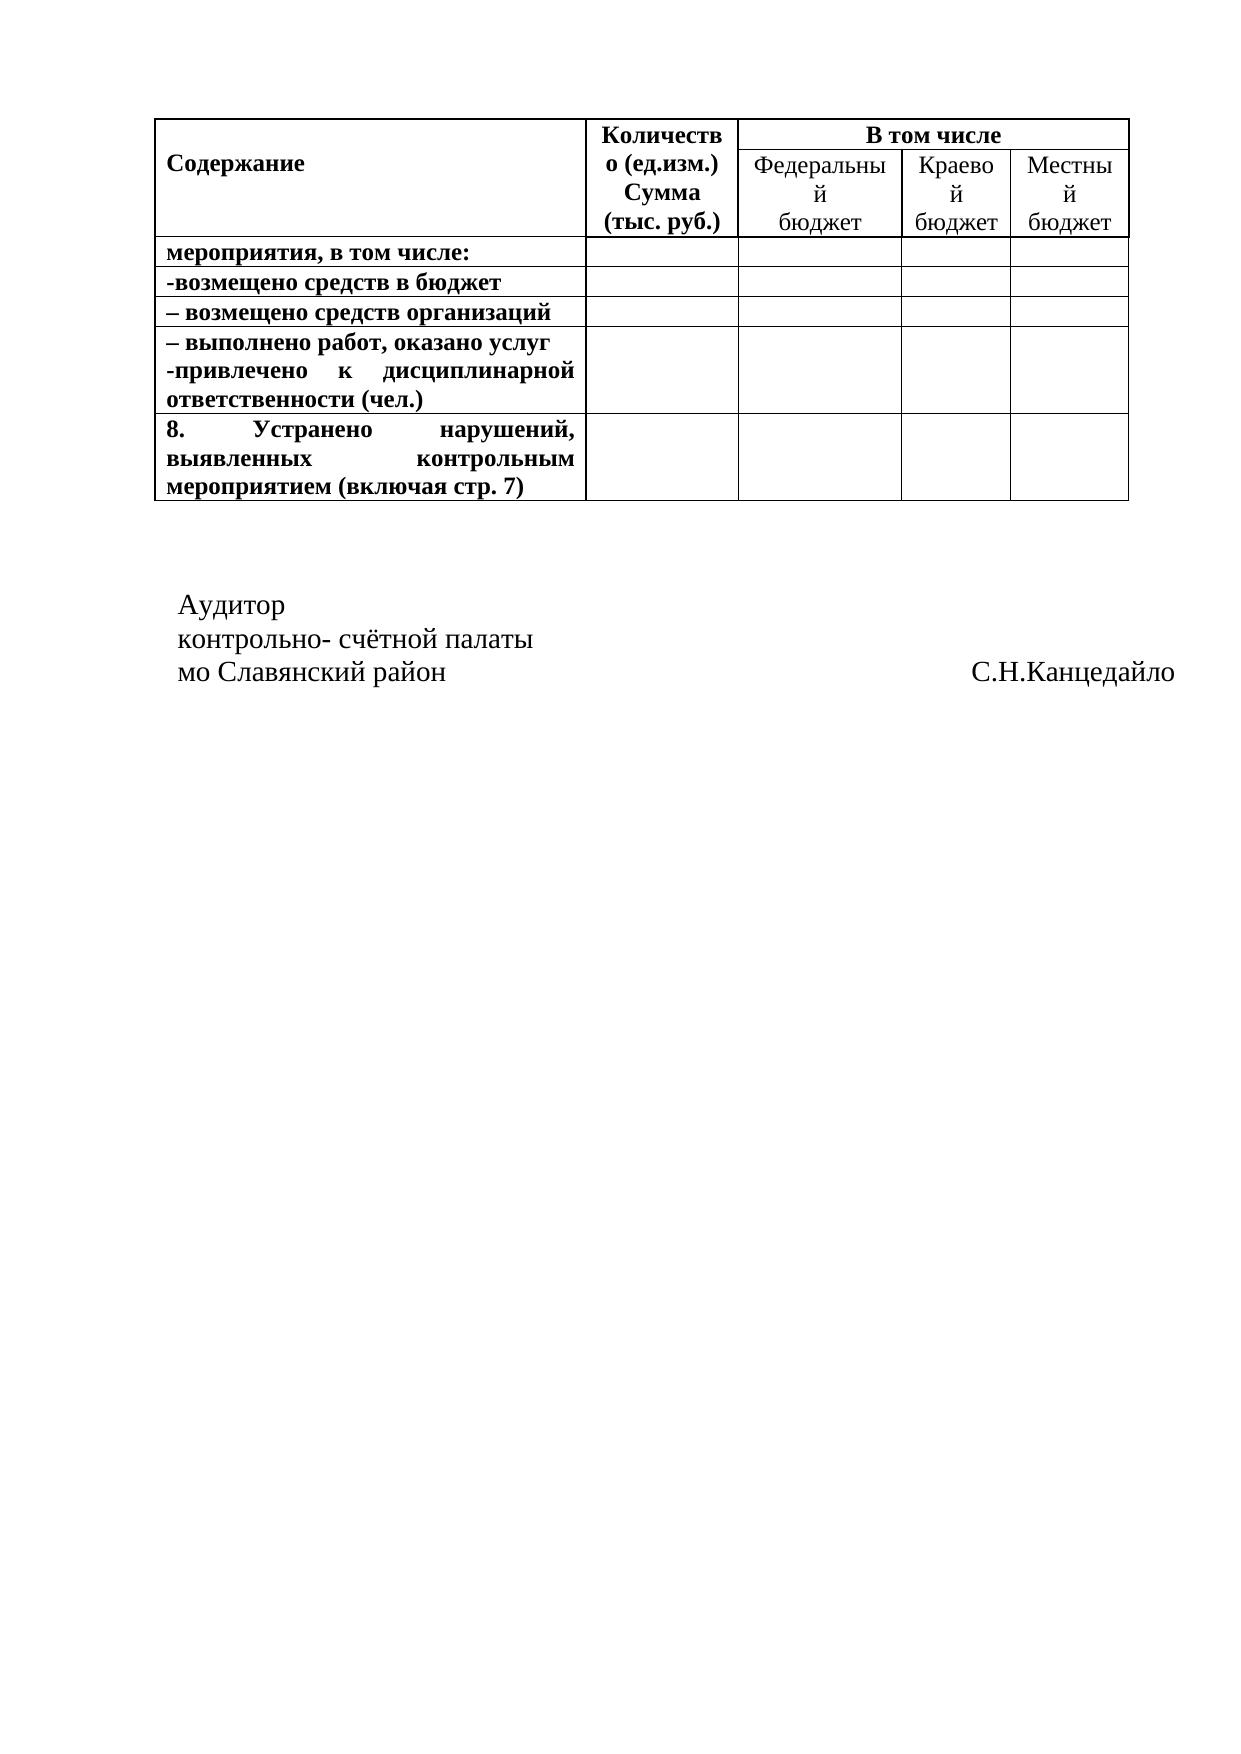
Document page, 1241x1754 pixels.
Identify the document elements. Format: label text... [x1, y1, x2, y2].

table_cell [587, 267, 738, 296]
table_cell [902, 327, 1010, 413]
table_cell [1011, 414, 1128, 500]
table_cell [1011, 297, 1128, 326]
table_cell [739, 414, 901, 500]
table_cell [587, 238, 738, 266]
table_cell -возмещено средств в бюджет [156, 267, 585, 296]
table_cell 8. Устранено нарушений, выявленных контрольным мероприятием (включая стр. 7) [156, 414, 585, 500]
table_header Количество (ед.изм.) Сумма (тыс. руб.) [587, 120, 737, 236]
table_cell [1011, 327, 1128, 413]
table_cell [739, 238, 901, 266]
table_cell Краевой бюджет [903, 150, 1010, 236]
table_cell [156, 237, 585, 266]
table_cell [739, 297, 901, 326]
table_cell [902, 238, 1010, 266]
table_cell [902, 267, 1010, 296]
table_cell [902, 414, 1010, 500]
table_cell [1011, 267, 1128, 296]
table_cell Федеральный бюджет [739, 150, 901, 236]
table_cell [739, 267, 901, 296]
table_cell [1011, 238, 1128, 266]
table_header Содержание [156, 120, 585, 236]
table_cell – выполнено работ, оказано услуг -привлечено к дисциплинарной ответственности (чел.) [156, 327, 585, 413]
table_cell [587, 297, 738, 326]
table_cell [902, 297, 1010, 326]
table_cell Местный бюджет [1011, 150, 1128, 236]
table_cell [739, 327, 901, 413]
text мо Славянский район С.Н.Канцедайло [177, 654, 1181, 688]
text Аудитор [177, 587, 1181, 621]
table_cell [587, 327, 738, 413]
text контрольно- счётной палаты [177, 621, 1181, 654]
table_cell [587, 414, 738, 500]
table_header В том числе [739, 120, 1128, 148]
table_cell – возмещено средств организаций [156, 297, 585, 326]
